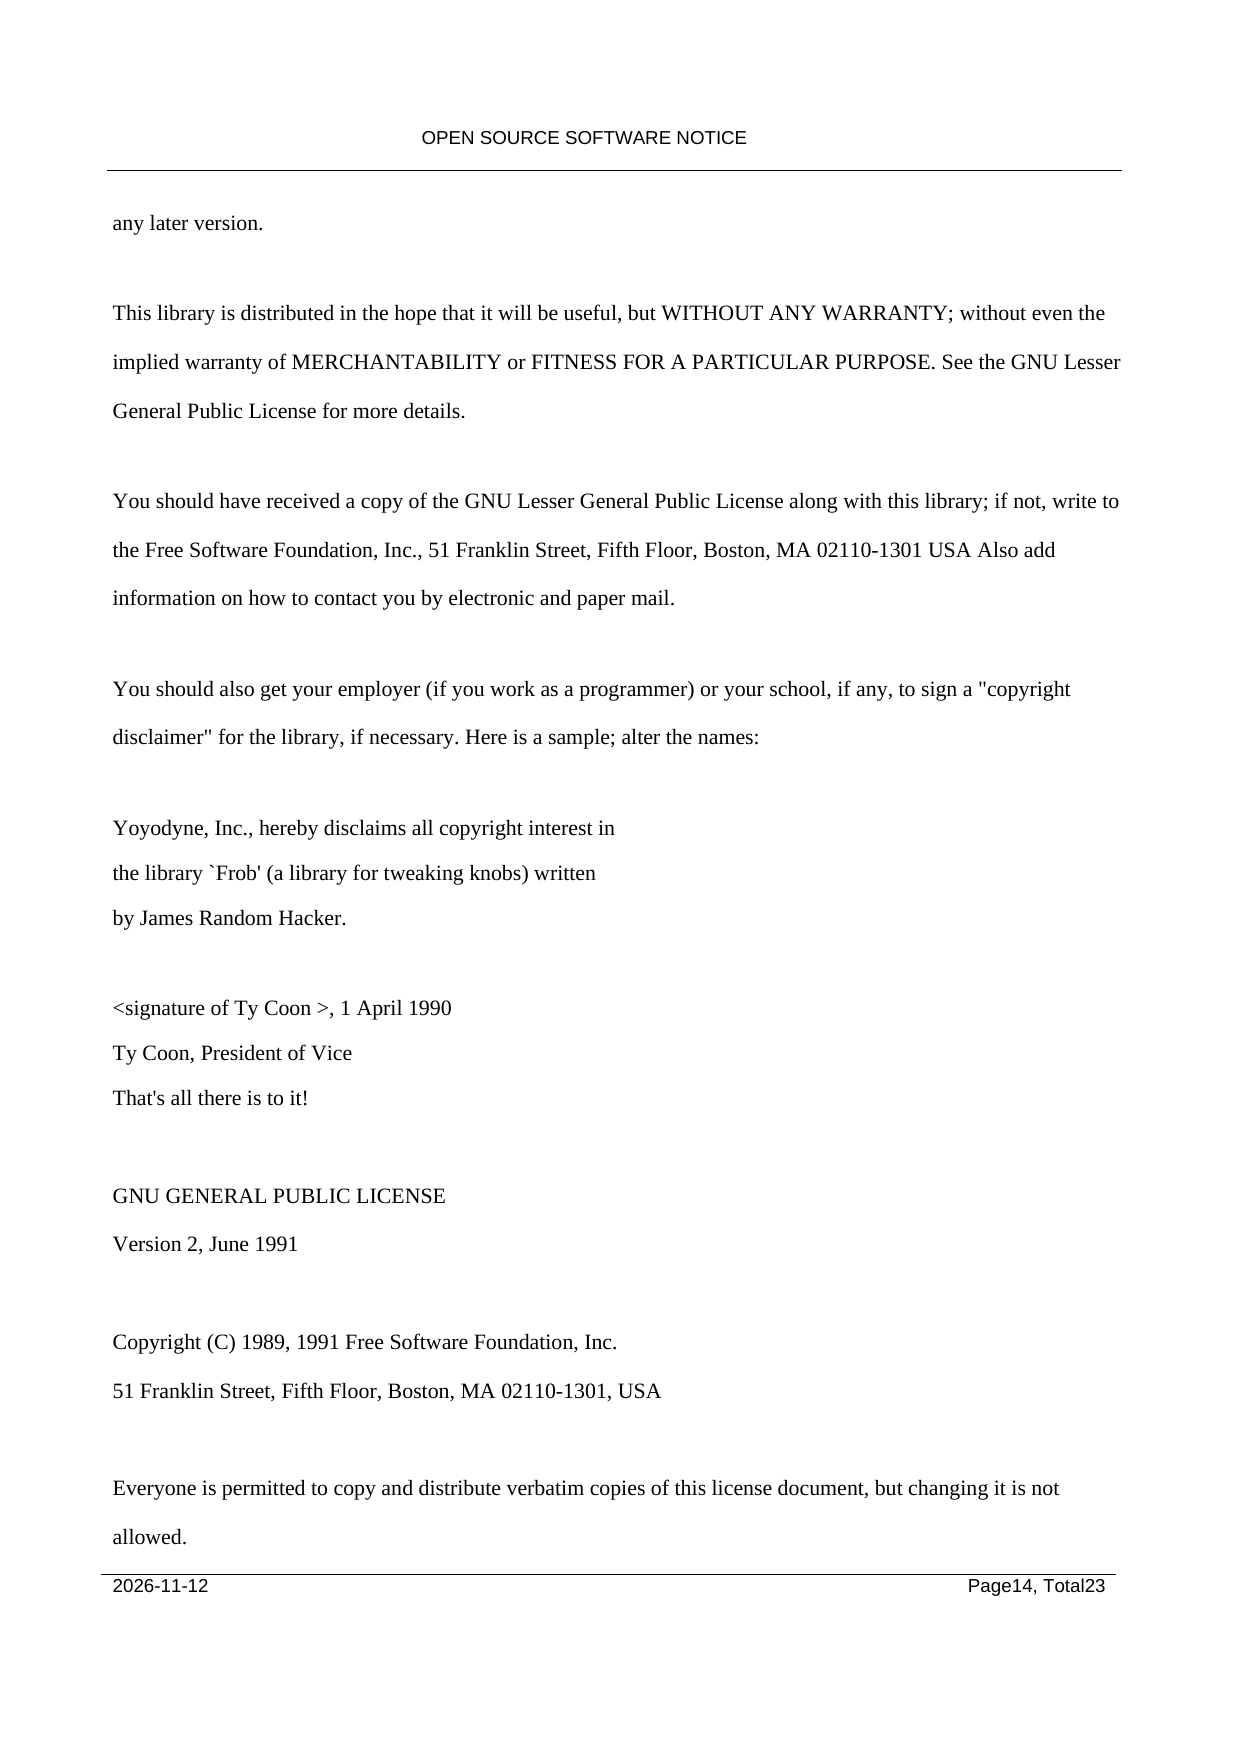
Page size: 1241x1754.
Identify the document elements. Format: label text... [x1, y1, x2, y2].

text This library is distributed in the hope that it will be useful, but WITHOUT ANY WARRANTY; without even the implied warranty of MERCHANTABILITY or FITNESS FOR A PARTICULAR PURPOSE. See the GNU Lesser General Public License for more details. [112, 297, 1128, 427]
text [112, 1082, 1128, 1553]
text Yoyodyne, Inc., hereby disclaims all copyright interest in [112, 811, 1128, 843]
text <signature of Ty Coon >, 1 April 1990 [112, 991, 1128, 1024]
text You should have received a copy of the GNU Lesser General Public License along with this library; if not, write to the Free Software Foundation, Inc., 51 Franklin Street, Fifth Floor, Boston, MA 02110-1301 USA Also add information on how to contact you by electronic and paper mail. [112, 484, 1128, 614]
text the library `Frob' (a library for tweaking knobs) written [112, 856, 1128, 888]
text Ty Coon, President of Vice [112, 1036, 1128, 1069]
text You should also get your employer (if you work as a programmer) or your school, if any, to sign a "copyright disclaimer" for the library, if necessary. Here is a sample; alter the names: [112, 672, 1128, 753]
text by James Random Hacker. [112, 901, 1128, 934]
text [112, 206, 1128, 239]
